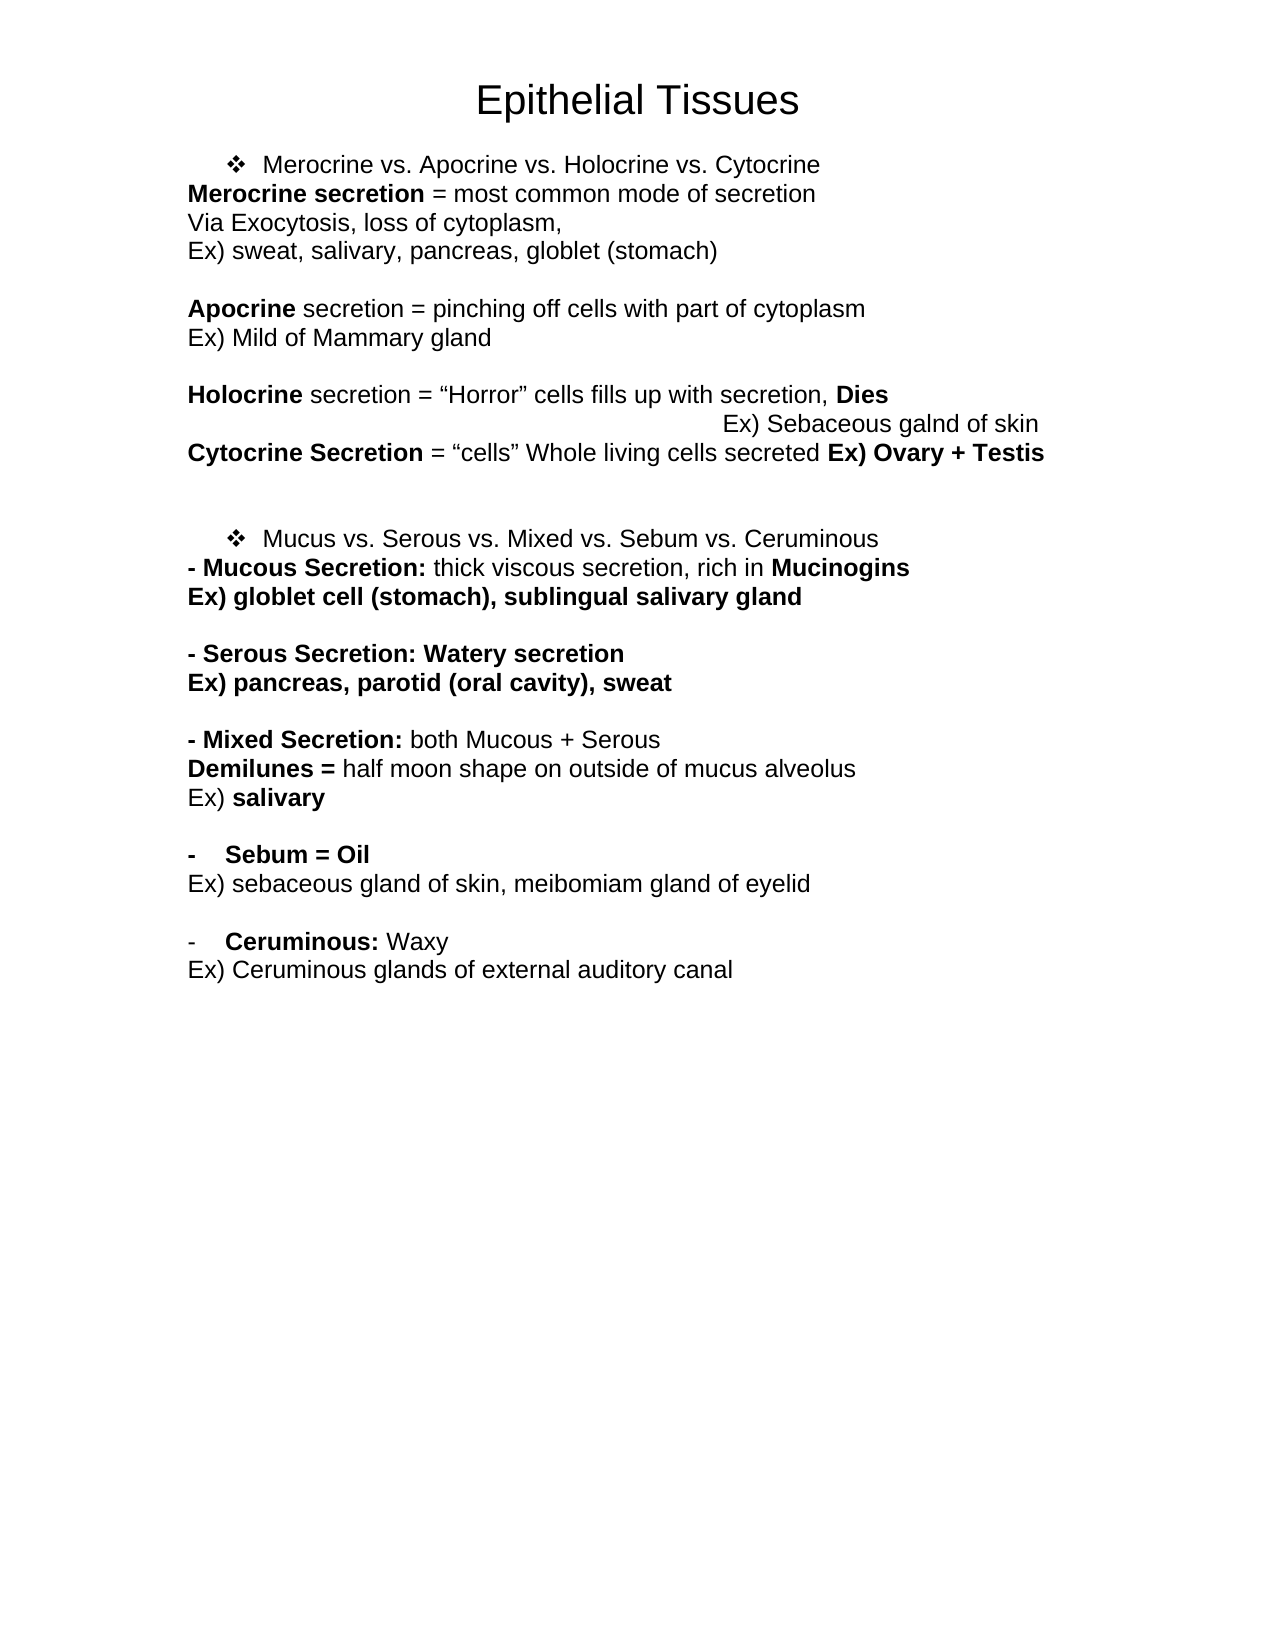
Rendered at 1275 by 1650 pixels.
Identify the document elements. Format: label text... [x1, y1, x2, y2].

list Holocrine secretion = “Horror” cells fills up with secretion, Dies [187, 380, 1087, 409]
text Ex) globlet cell (stomach), sublingual salivary gland [187, 581, 1087, 610]
list Cytocrine Secretion = “cells” Whole living cells secreted Ex) Ovary + Testis [187, 438, 1087, 466]
list Merocrine vs. Apocrine vs. Holocrine vs. Cytocrine [225, 150, 1087, 179]
list Mucus vs. Serous vs. Mixed vs. Sebum vs. Ceruminous [225, 524, 1087, 553]
text Demilunes = half moon shape on outside of mucus alveolus [187, 754, 1087, 783]
text Ex) pancreas, parotid (oral cavity), sweat [187, 668, 1087, 696]
list Apocrine secretion = pinching off cells with part of cytoplasm [187, 294, 1087, 323]
list Ex) Mild of Mammary gland [187, 323, 1087, 351]
list Ceruminous: Waxy [187, 926, 1087, 955]
list Ex) Sebaceous galnd of skin [187, 409, 1087, 438]
list Sebum = Oil [187, 840, 1087, 869]
text Ex) Ceruminous glands of external auditory canal [187, 955, 1087, 984]
text - Mixed Secretion: both Mucous + Serous [187, 725, 1087, 754]
text Ex) salivary [187, 783, 1087, 811]
text - Mucous Secretion: thick viscous secretion, rich in Mucinogins [187, 553, 1087, 581]
text - Serous Secretion: Watery secretion [187, 639, 1087, 668]
text Ex) sebaceous gland of skin, meibomiam gland of eyelid [187, 869, 1087, 898]
list Ex) sweat, salivary, pancreas, globlet (stomach) [187, 236, 1087, 265]
list Via Exocytosis, loss of cytoplasm, [187, 208, 1087, 236]
list Merocrine secretion = most common mode of secretion [187, 179, 1087, 208]
